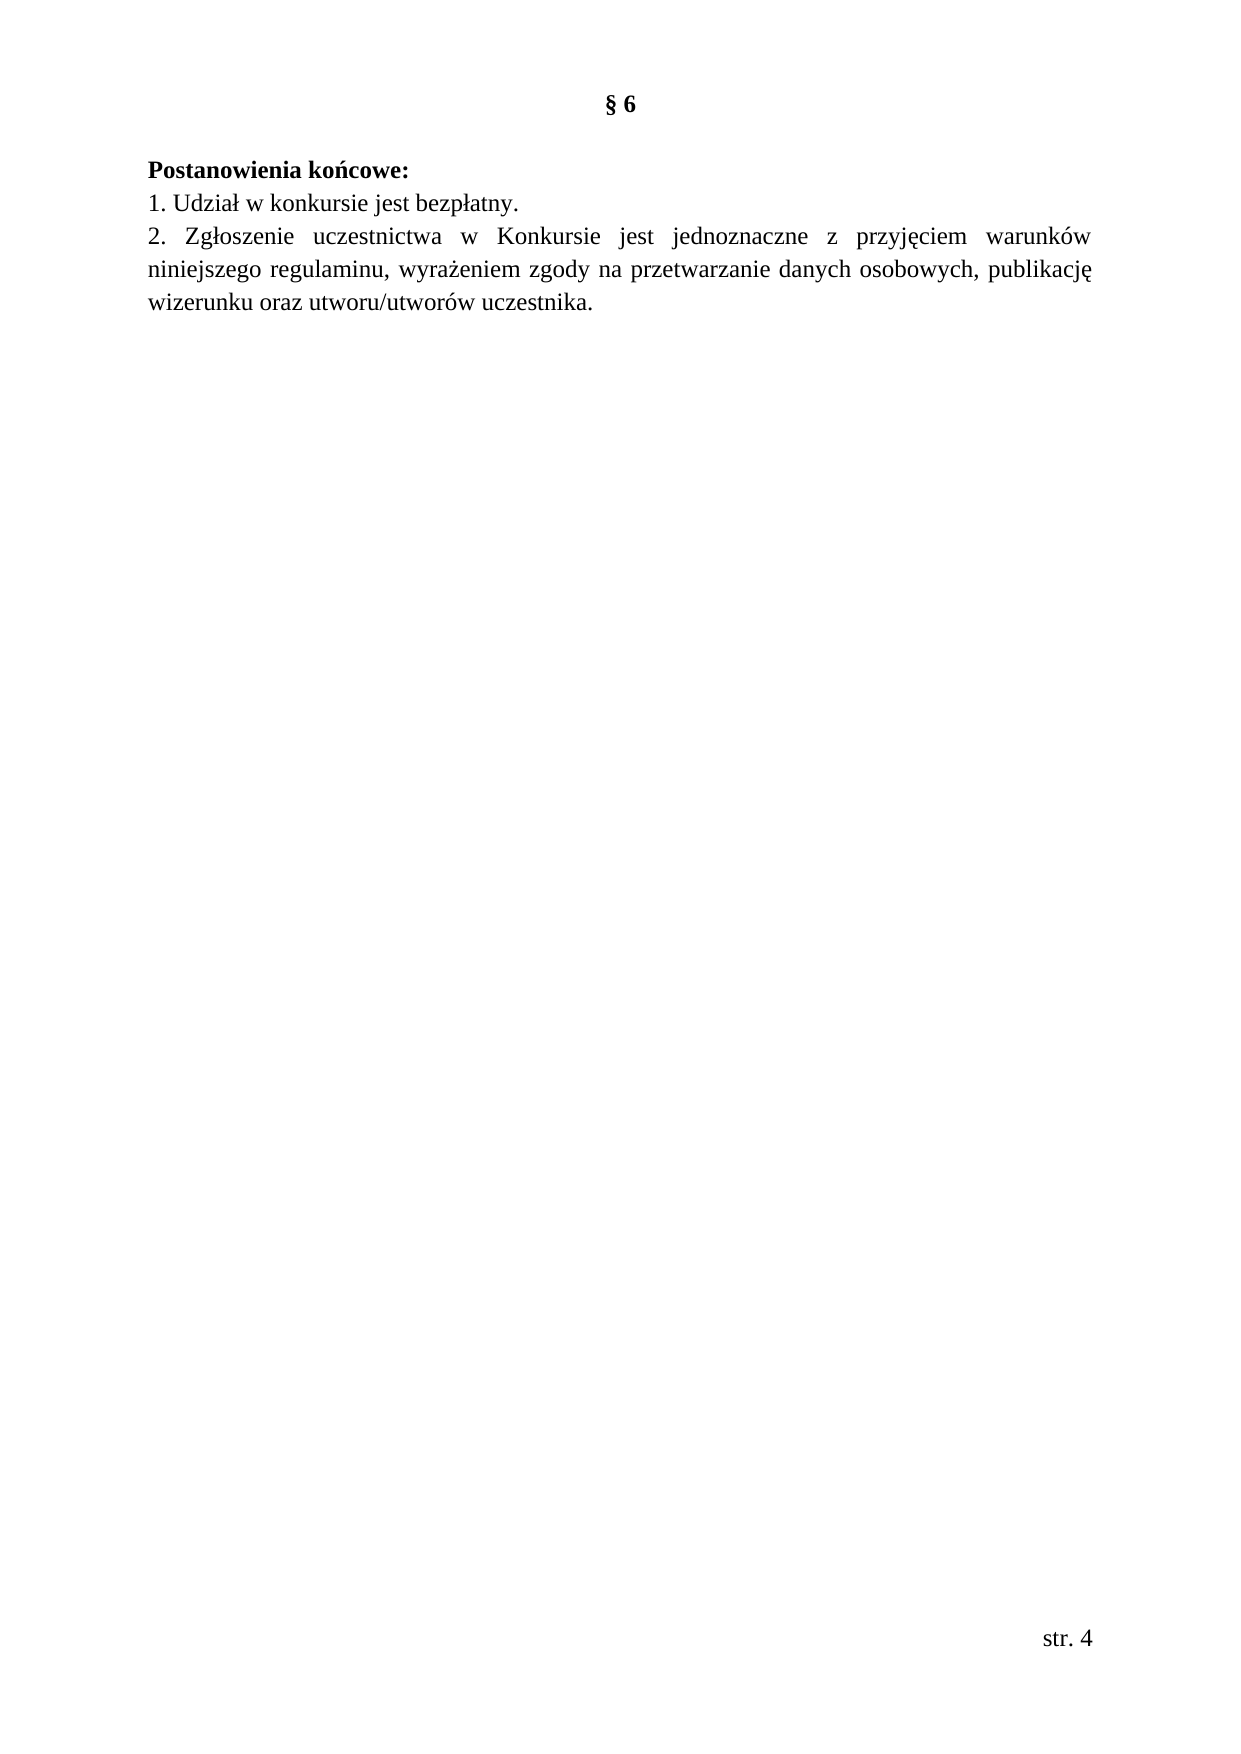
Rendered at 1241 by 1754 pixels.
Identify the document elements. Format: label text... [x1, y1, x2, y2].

text 2. Zgłoszenie uczestnictwa w Konkursie jest jednoznaczne z przyjęciem warunków niniejszego regulaminu, wyrażeniem zgody na przetwarzanie danych osobowych, publikację wizerunku oraz utworu/utworów uczestnika. [148, 221, 1092, 316]
text § 6 [148, 89, 1092, 117]
text 1. Udział w konkursie jest bezpłatny. [148, 188, 1092, 216]
text Postanowienia końcowe: [148, 155, 1092, 183]
